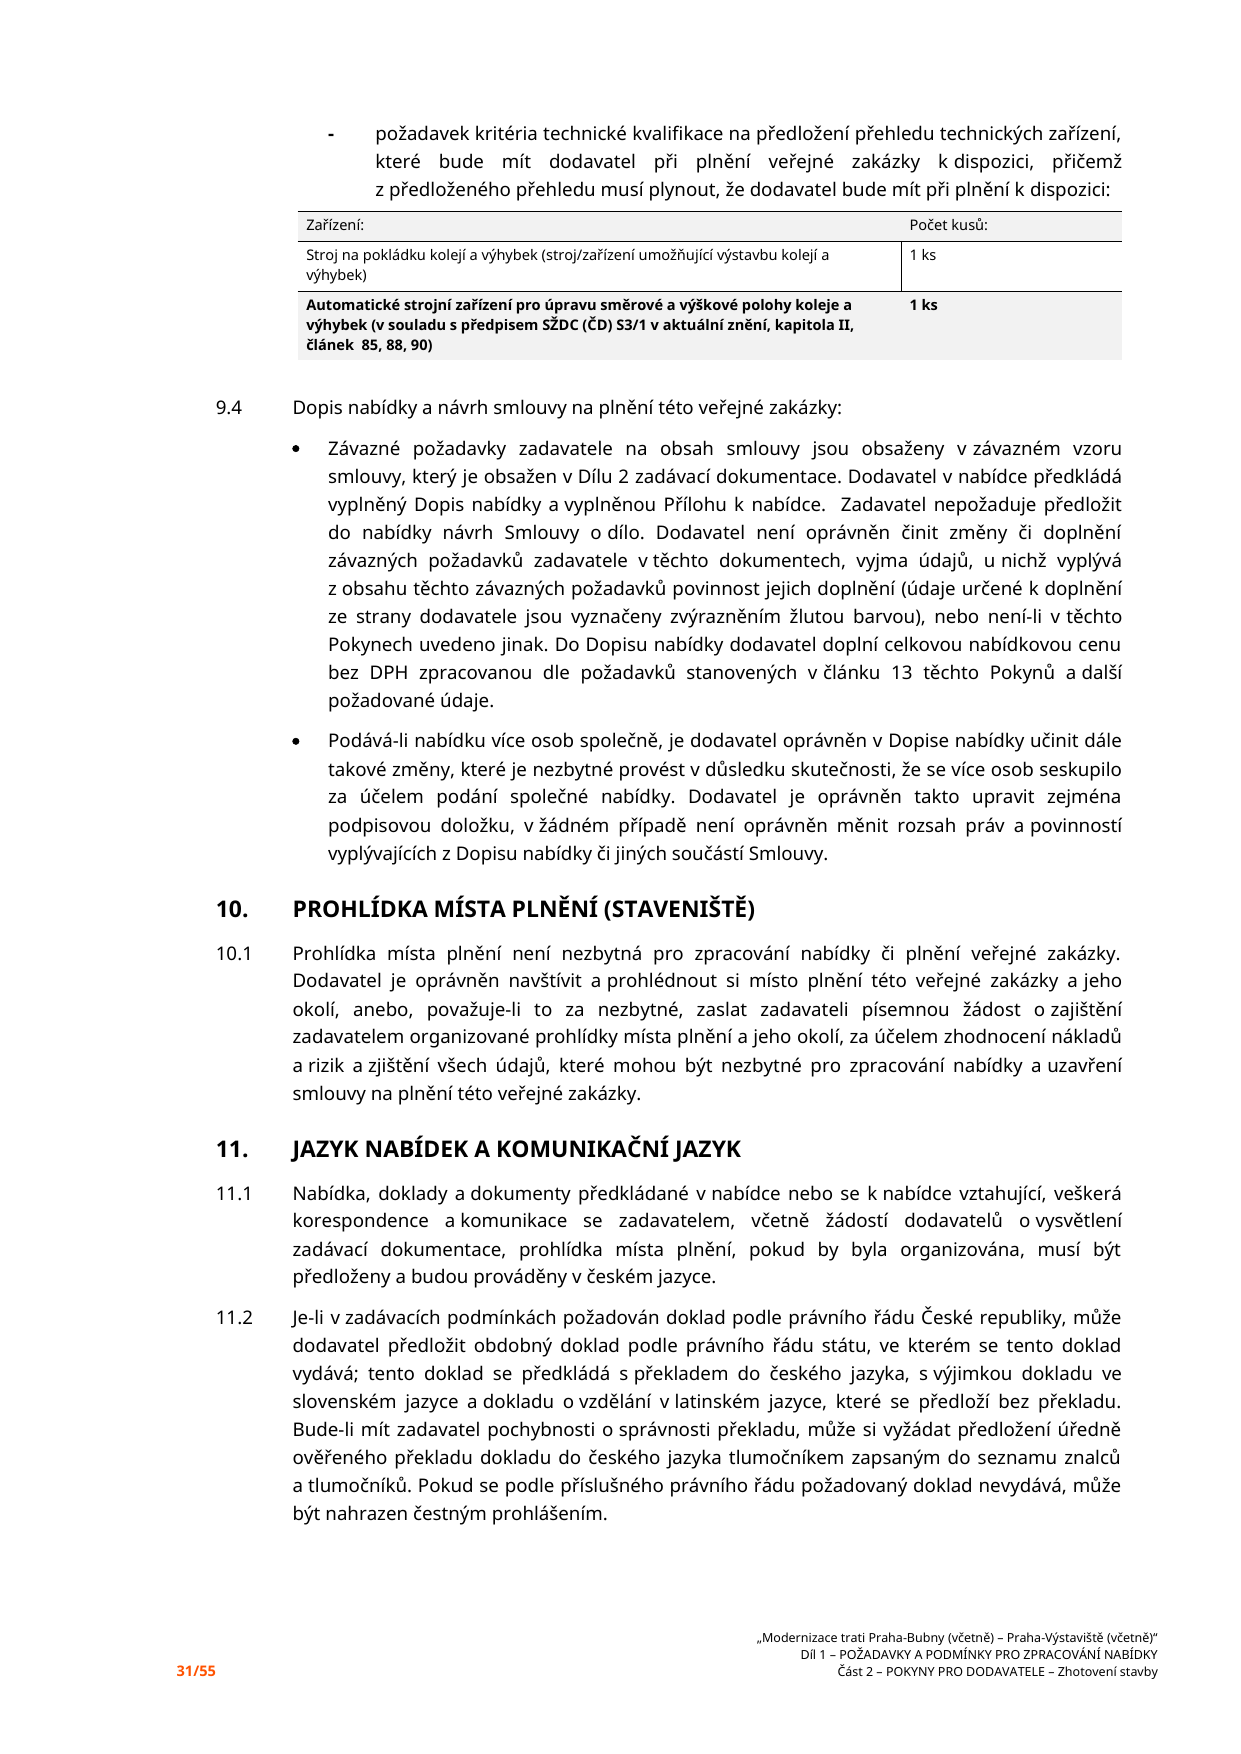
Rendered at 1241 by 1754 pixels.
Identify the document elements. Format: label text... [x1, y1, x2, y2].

text požadavek kritéria technické kvalifikace na předložení přehledu technických zařízení, které bude mít dodavatel při plnění veřejné zakázky k dispozici, přičemž z předloženého přehledu musí plynout, že dodavatel bude mít při plnění k dispozici: [328, 121, 1122, 202]
table_cell 1 ks [901, 292, 1122, 360]
table_cell Stroj na pokládku kolejí a výhybek (stroj/zařízení umožňující výstavbu kolejí a výhybek) [298, 242, 901, 291]
table_cell 1 ks [902, 242, 1122, 291]
text Závazné požadavky zadavatele na obsah smlouvy jsou obsaženy v závazném vzoru smlouvy, který je obsažen v Dílu 2 zadávací dokumentace. Dodavatel v nabídce předkládá vyplněný Dopis nabídky a vyplněnou Přílohu k nabídce. Zadavatel nepožaduje předložit do nabídky návrh Smlouvy o dílo. Dodavatel není oprávněn činit změny či doplnění závazných požadavků zadavatele v těchto dokumentech, vyjma údajů, u nichž vyplývá z obsahu těchto závazných požadavků povinnost jejich doplnění (údaje určené k doplnění ze strany dodavatele jsou vyznačeny zvýrazněním žlutou barvou), nebo není-li v těchto Pokynech uvedeno jinak. Do Dopisu nabídky dodavatel doplní celkovou nabídkovou cenu bez DPH zpracovanou dle požadavků stanovených v článku 13 těchto Pokynů a další požadované údaje. [292, 435, 1122, 713]
table_header Zařízení: [298, 212, 901, 241]
text PROHLÍDKA MÍSTA PLNĚNÍ (STAVENIŠTĚ) [216, 893, 1122, 924]
text Podává-li nabídku více osob společně, je dodavatel oprávněn v Dopise nabídky učinit dále takové změny, které je nezbytné provést v důsledku skutečnosti, že se více osob seskupilo za účelem podání společné nabídky. Dodavatel je oprávněn takto upravit zejména podpisovou doložku, v žádném případě není oprávněn měnit rozsah práv a povinností vyplývajících z Dopisu nabídky či jiných součástí Smlouvy. [292, 728, 1122, 865]
table_cell Automatické strojní zařízení pro úpravu směrové a výškové polohy koleje a výhybek (v souladu s předpisem SŽDC (ČD) S3/1 v aktuální znění, kapitola II, článek 85, 88, 90) [298, 292, 901, 360]
text JAZYK NABÍDEK A KOMUNIKAČNÍ JAZYK [216, 1133, 1122, 1164]
text Prohlídka místa plnění není nezbytná pro zpracování nabídky či plnění veřejné zakázky. Dodavatel je oprávněn navštívit a prohlédnout si místo plnění této veřejné zakázky a jeho okolí, anebo, považuje-li to za nezbytné, zaslat zadavateli písemnou žádost o zajištění zadavatelem organizované prohlídky místa plnění a jeho okolí, za účelem zhodnocení nákladů a rizik a zjištění všech údajů, které mohou být nezbytné pro zpracování nabídky a uzavření smlouvy na plnění této veřejné zakázky. [216, 940, 1122, 1105]
text Nabídka, doklady a dokumenty předkládané v nabídce nebo se k nabídce vztahující, veškerá korespondence a komunikace se zadavatelem, včetně žádostí dodavatelů o vysvětlení zadávací dokumentace, prohlídka místa plnění, pokud by byla organizována, musí být předloženy a budou prováděny v českém jazyce. [216, 1180, 1122, 1289]
text Je-li v zadávacích podmínkách požadován doklad podle právního řádu České republiky, může dodavatel předložit obdobný doklad podle právního řádu státu, ve kterém se tento doklad vydává; tento doklad se předkládá s překladem do českého jazyka, s výjimkou dokladu ve slovenském jazyce a dokladu o vzdělání v latinském jazyce, které se předloží bez překladu. Bude-li mít zadavatel pochybnosti o správnosti překladu, může si vyžádat předložení úředně ověřeného překladu dokladu do českého jazyka tlumočníkem zapsaným do seznamu znalců a tlumočníků. Pokud se podle příslušného právního řádu požadovaný doklad nevydává, může být nahrazen čestným prohlášením. [216, 1304, 1122, 1526]
table_header Počet kusů: [901, 212, 1122, 241]
text Dopis nabídky a návrh smlouvy na plnění této veřejné zakázky: [216, 394, 1122, 420]
